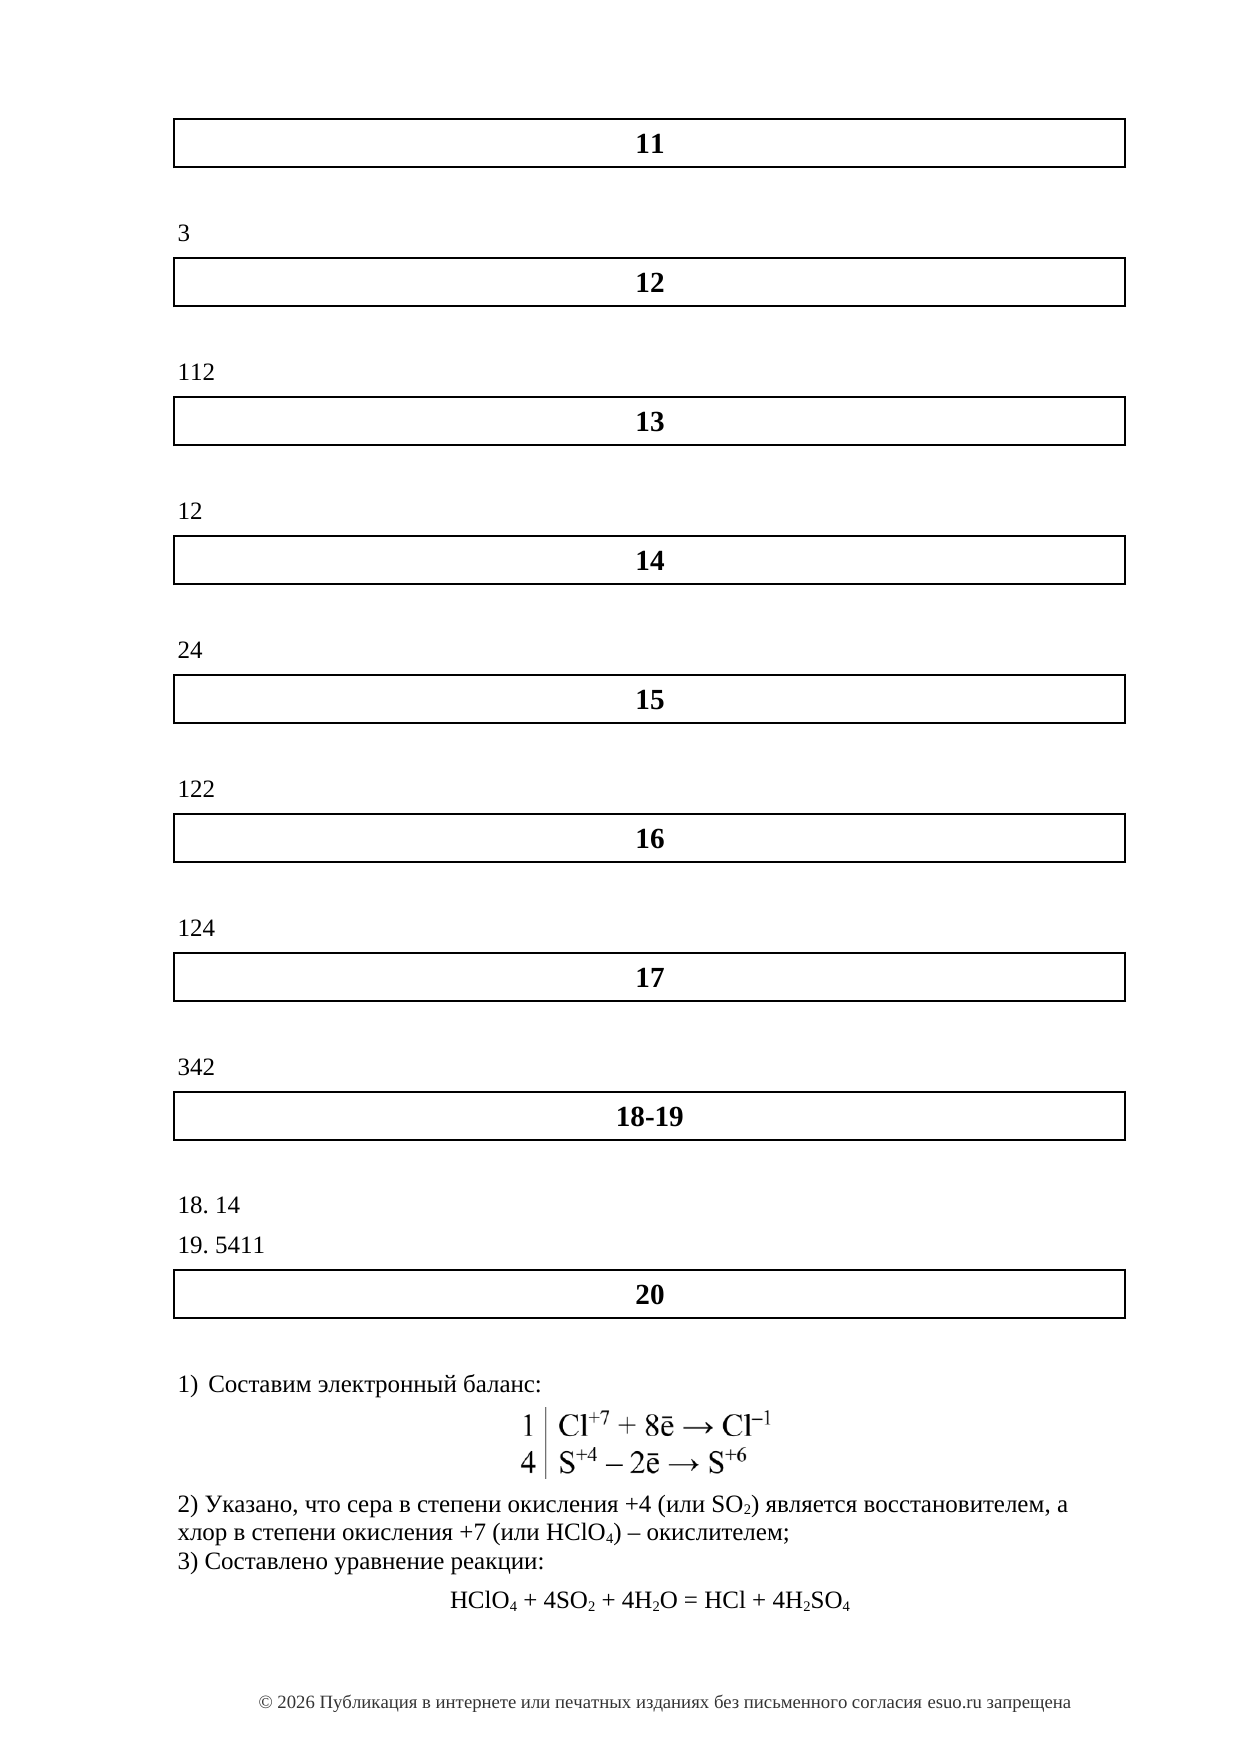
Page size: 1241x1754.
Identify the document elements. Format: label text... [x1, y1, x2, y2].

text 24 [177, 635, 1122, 663]
text 12 [177, 496, 1122, 524]
text 2) Указано, что сера в степени окисления +4 (или SO2) является восстановителем, а хлор в степени окисления +7 (или HClO4) – окислителем; 3) Составлено уравнение реакции: [177, 1489, 1122, 1575]
text 3 [177, 218, 1122, 247]
text HClO4 + 4SO2 + 4H2O = HCl + 4H2SO4 [177, 1585, 1122, 1614]
subtitle 14 [175, 537, 1124, 583]
text 122 [177, 774, 1122, 802]
text 19. 5411 [177, 1230, 1122, 1258]
text 1) Составим электронный баланс: [177, 1369, 1122, 1397]
subtitle 15 [175, 676, 1124, 722]
subtitle 13 [175, 398, 1124, 444]
subtitle 17 [175, 954, 1124, 1000]
subtitle 12 [175, 259, 1124, 305]
text 18. 14 [177, 1191, 1122, 1219]
subtitle 16 [175, 815, 1124, 861]
text 124 [177, 913, 1122, 941]
text 112 [177, 357, 1122, 386]
subtitle 20 [175, 1271, 1124, 1317]
subtitle 18-19 [175, 1093, 1124, 1139]
text 342 [177, 1052, 1122, 1080]
picture [518, 1407, 781, 1479]
subtitle 11 [175, 120, 1124, 166]
